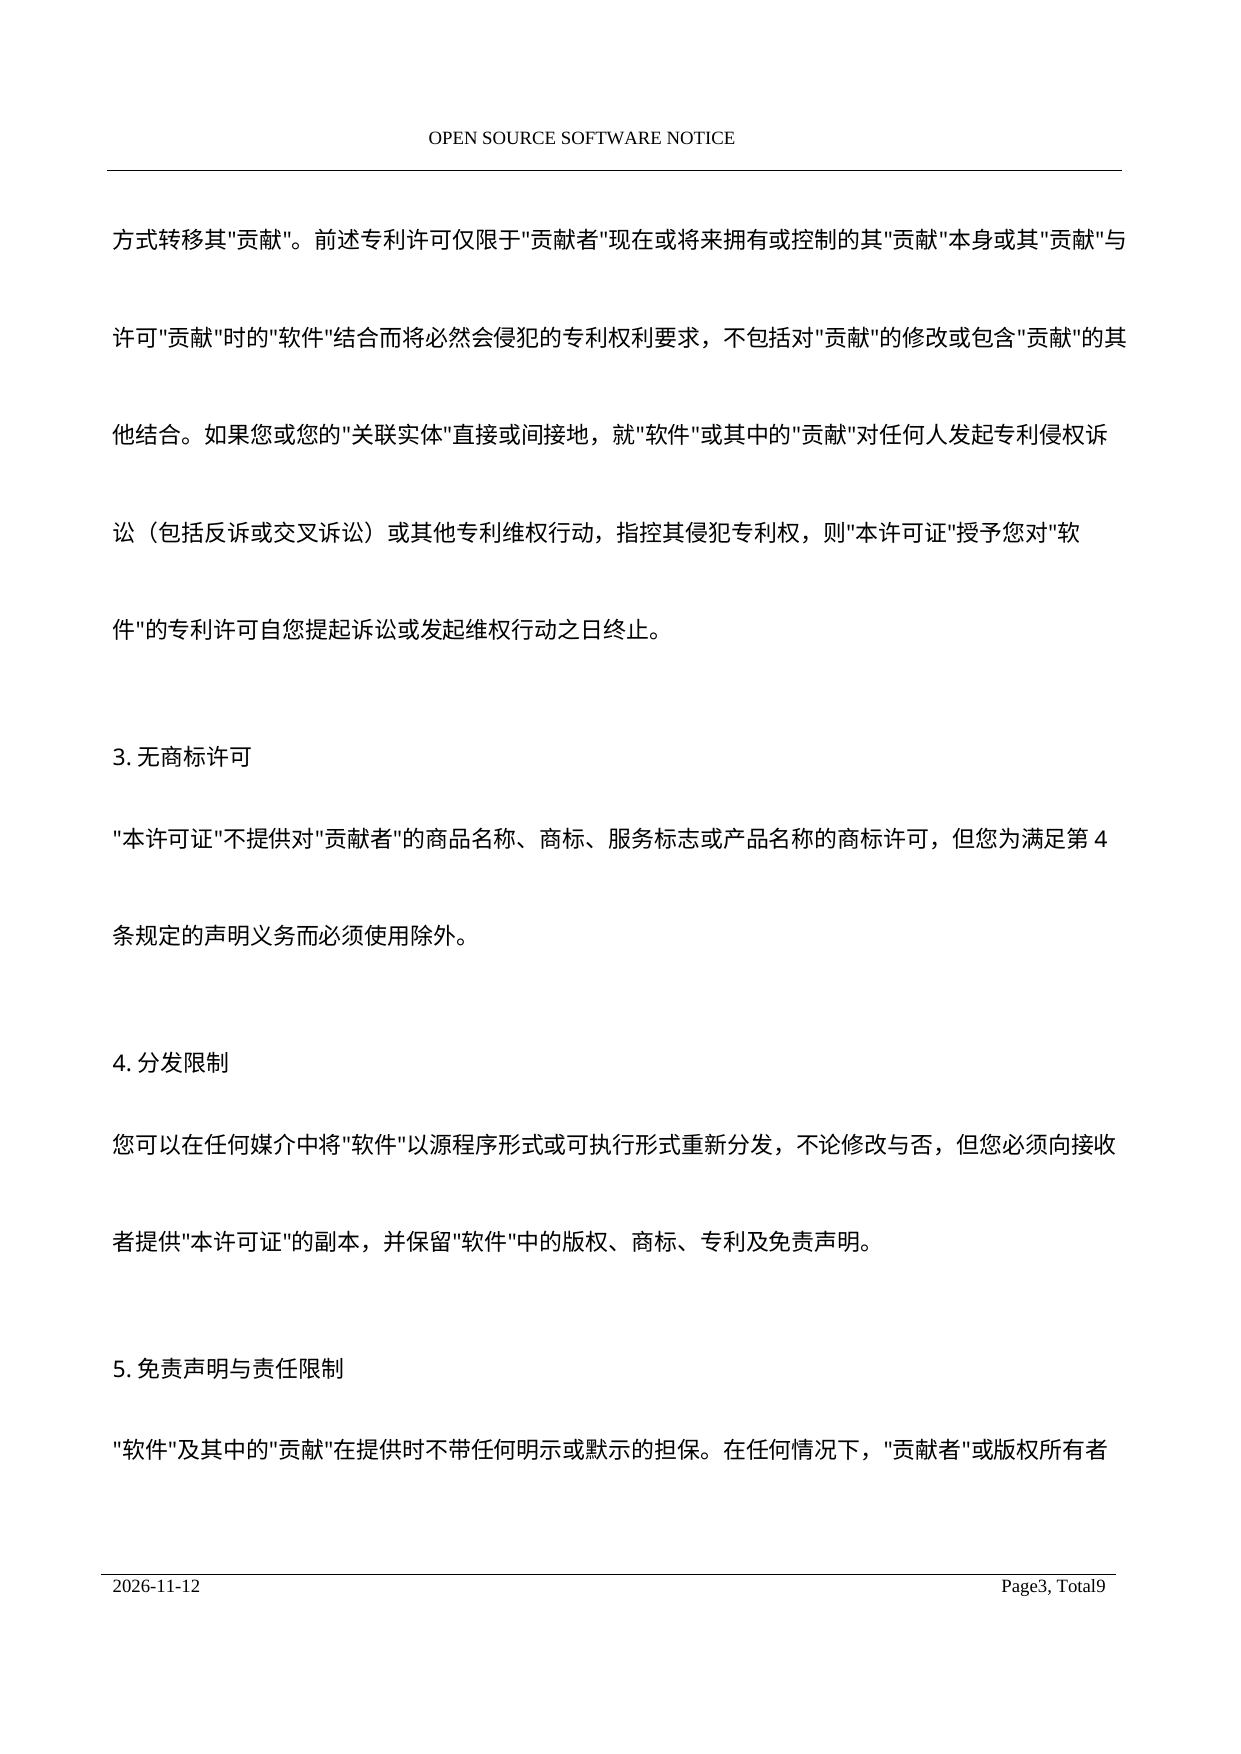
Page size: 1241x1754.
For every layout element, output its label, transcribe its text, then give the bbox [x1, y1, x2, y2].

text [112, 1417, 1128, 1482]
text "本许可证"不提供对"贡献者"的商品名称、商标、服务标志或产品名称的商标许可，但您为满足第4条规定的声明义务而必须使用除外。 [112, 805, 1128, 967]
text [112, 206, 1128, 661]
text 5. 免责声明与责任限制 [112, 1335, 1128, 1400]
text 3. 无商标许可 [112, 723, 1128, 788]
text 4. 分发限制 [112, 1029, 1128, 1094]
text 您可以在任何媒介中将"软件"以源程序形式或可执行形式重新分发，不论修改与否，但您必须向接收者提供"本许可证"的副本，并保留"软件"中的版权、商标、专利及免责声明。 [112, 1111, 1128, 1273]
